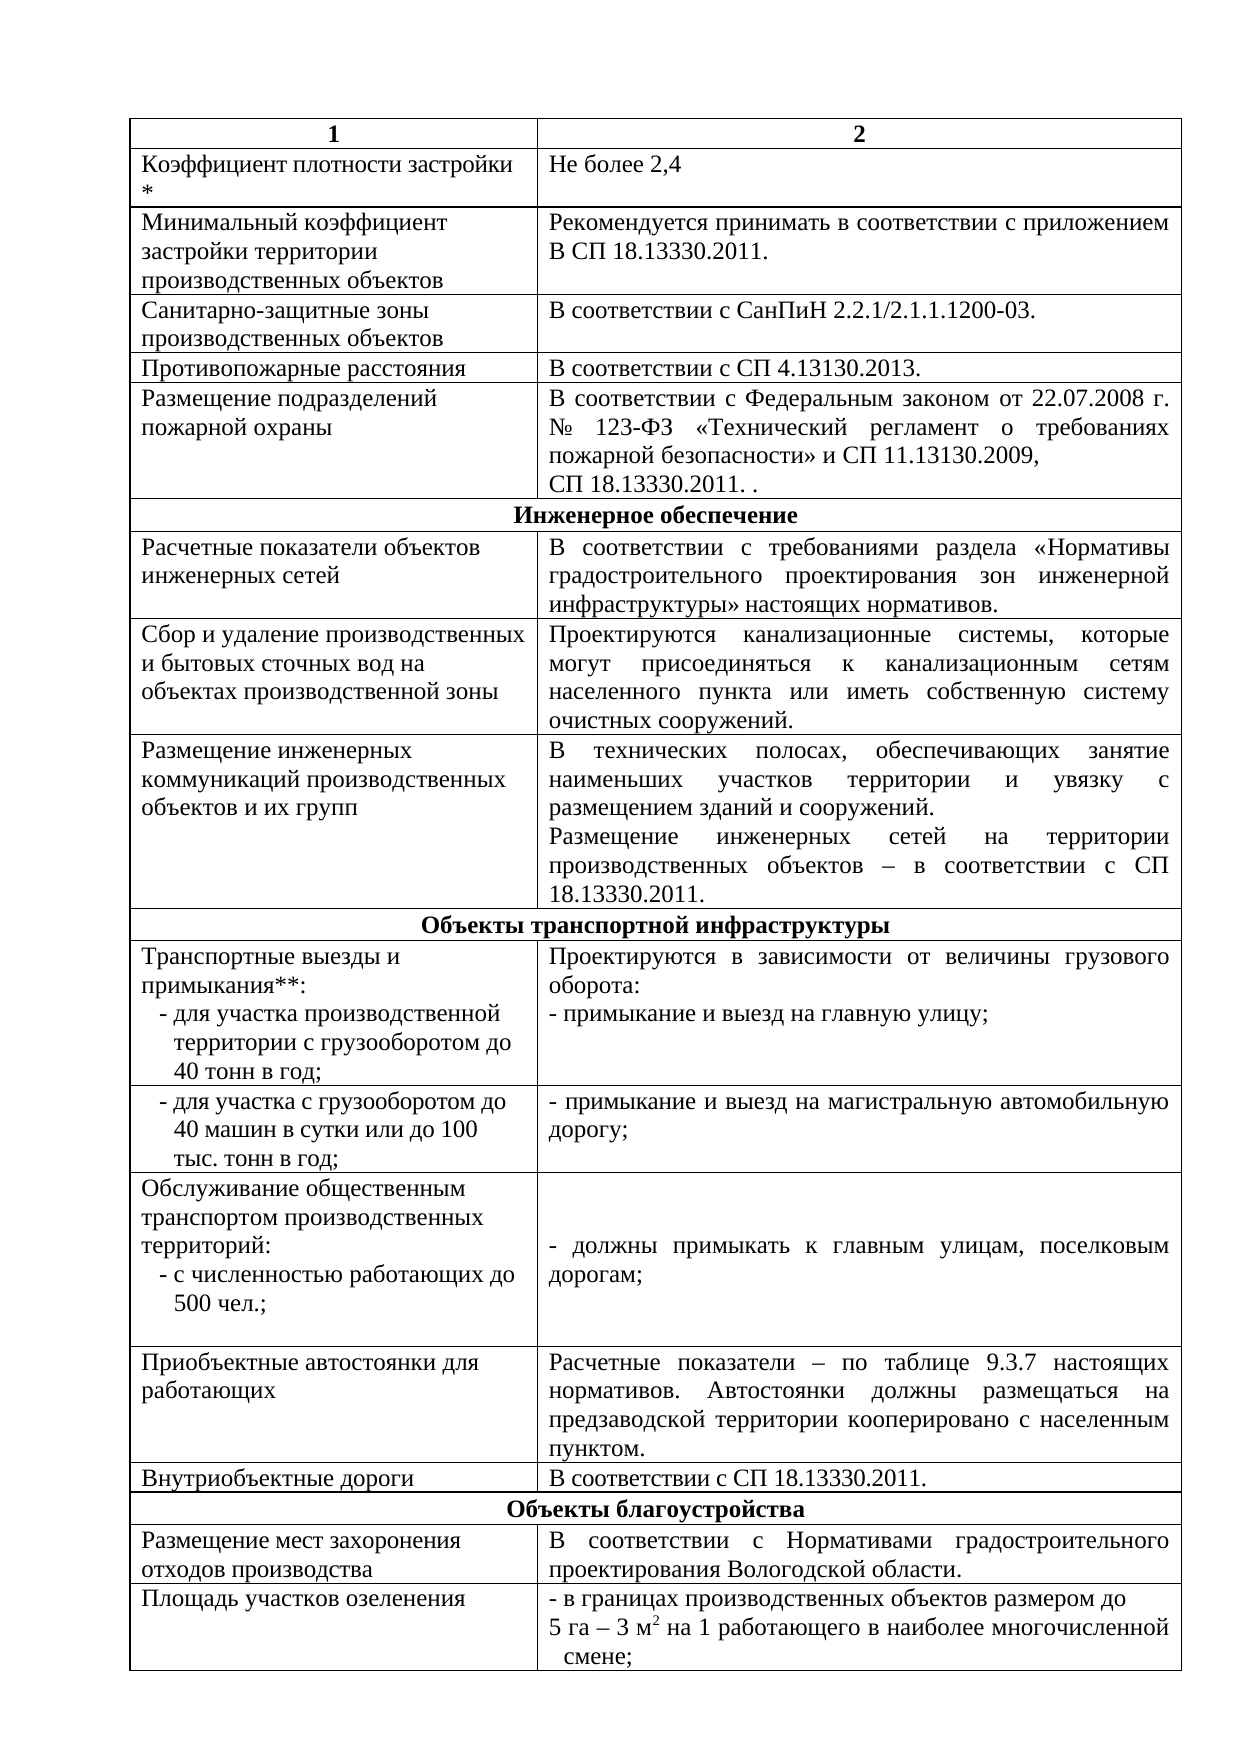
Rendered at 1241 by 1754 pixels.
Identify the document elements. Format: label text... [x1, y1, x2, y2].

table_cell В технических полосах, обеспечивающих занятие наименьших участков территории и увязку с размещением зданий и сооружений. Размещение инженерных сетей на территории производственных объектов – в соответствии с СП 18.13330.2011. [538, 735, 1181, 907]
table_cell Размещение мест захоронения отходов производства [131, 1525, 537, 1582]
table_cell Размещение инженерных коммуникаций производственных объектов и их групп [131, 735, 537, 907]
table_cell В соответствии с СП 4.13130.2013. [538, 353, 1181, 382]
table_cell - должны примыкать к главным улицам, поселковым дорогам; [538, 1173, 1181, 1346]
table_cell Рекомендуется принимать в соответствии с приложением В СП 18.13330.2011. [538, 208, 1181, 294]
table_cell Сбор и удаление производственных и бытовых сточных вод на объектах производственной зоны [131, 619, 537, 734]
table_cell В соответствии с СП 18.13330.2011. [538, 1463, 1181, 1491]
table_cell Обслуживание общественным транспортом производственных территорий: - с численностью работающих до 500 чел.; [131, 1173, 537, 1346]
table_cell Площадь участков озеленения [131, 1584, 537, 1670]
table_cell Санитарно-защитные зоны производственных объектов [131, 295, 537, 352]
table_cell - примыкание и выезд на магистральную автомобильную дорогу; [538, 1086, 1181, 1172]
table_cell Расчетные показатели – по таблице 9.3.7 настоящих нормативов. Автостоянки должны размещаться на предзаводской территории кооперировано с населенным пунктом. [538, 1347, 1181, 1462]
table_cell Объекты благоустройства [131, 1493, 1181, 1524]
table_cell Коэффициент плотности застройки * [131, 149, 537, 206]
table_cell Объекты транспортной инфраструктуры [131, 909, 1181, 940]
table_cell Минимальный коэффициент застройки территории производственных объектов [131, 208, 537, 294]
table_cell Внутриобъектные дороги [131, 1463, 537, 1491]
table_header 1 [131, 119, 537, 148]
table_cell Проектируются канализационные системы, которые могут присоединяться к канализационным сетям населенного пункта или иметь собственную систему очистных сооружений. [538, 619, 1181, 734]
table_cell В соответствии с СанПиН 2.2.1/2.1.1.1200-03. [538, 295, 1181, 352]
table_cell Противопожарные расстояния [131, 353, 537, 382]
table_cell Транспортные выезды и примыкания**: - для участка производственной территории с грузооборотом до 40 тонн в год; [131, 941, 537, 1085]
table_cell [538, 1584, 1181, 1670]
table_cell Расчетные показатели объектов инженерных сетей [131, 532, 537, 618]
table_cell Не более 2,4 [538, 149, 1181, 206]
table_cell Проектируются в зависимости от величины грузового оборота: - примыкание и выезд на главную улицу; [538, 941, 1181, 1085]
table_cell В соответствии с требованиями раздела «Нормативы градостроительного проектирования зон инженерной инфраструктуры» настоящих нормативов. [538, 532, 1181, 618]
table_cell Инженерное обеспечение [131, 499, 1181, 531]
table_cell В соответствии с Федеральным законом от 22.07.2008 г. № 123-ФЗ «Технический регламент о требованиях пожарной безопасности» и СП 11.13130.2009, СП 18.13330.2011. . [538, 383, 1181, 498]
table_cell В соответствии с Нормативами градостроительного проектирования Вологодской области. [538, 1525, 1181, 1582]
table_cell Размещение подразделений пожарной охраны [131, 383, 537, 498]
table_cell - для участка с грузооборотом до 40 машин в сутки или до 100 тыс. тонн в год; [131, 1086, 537, 1172]
table_cell Приобъектные автостоянки для работающих [131, 1347, 537, 1462]
table_header 2 [538, 119, 1181, 148]
